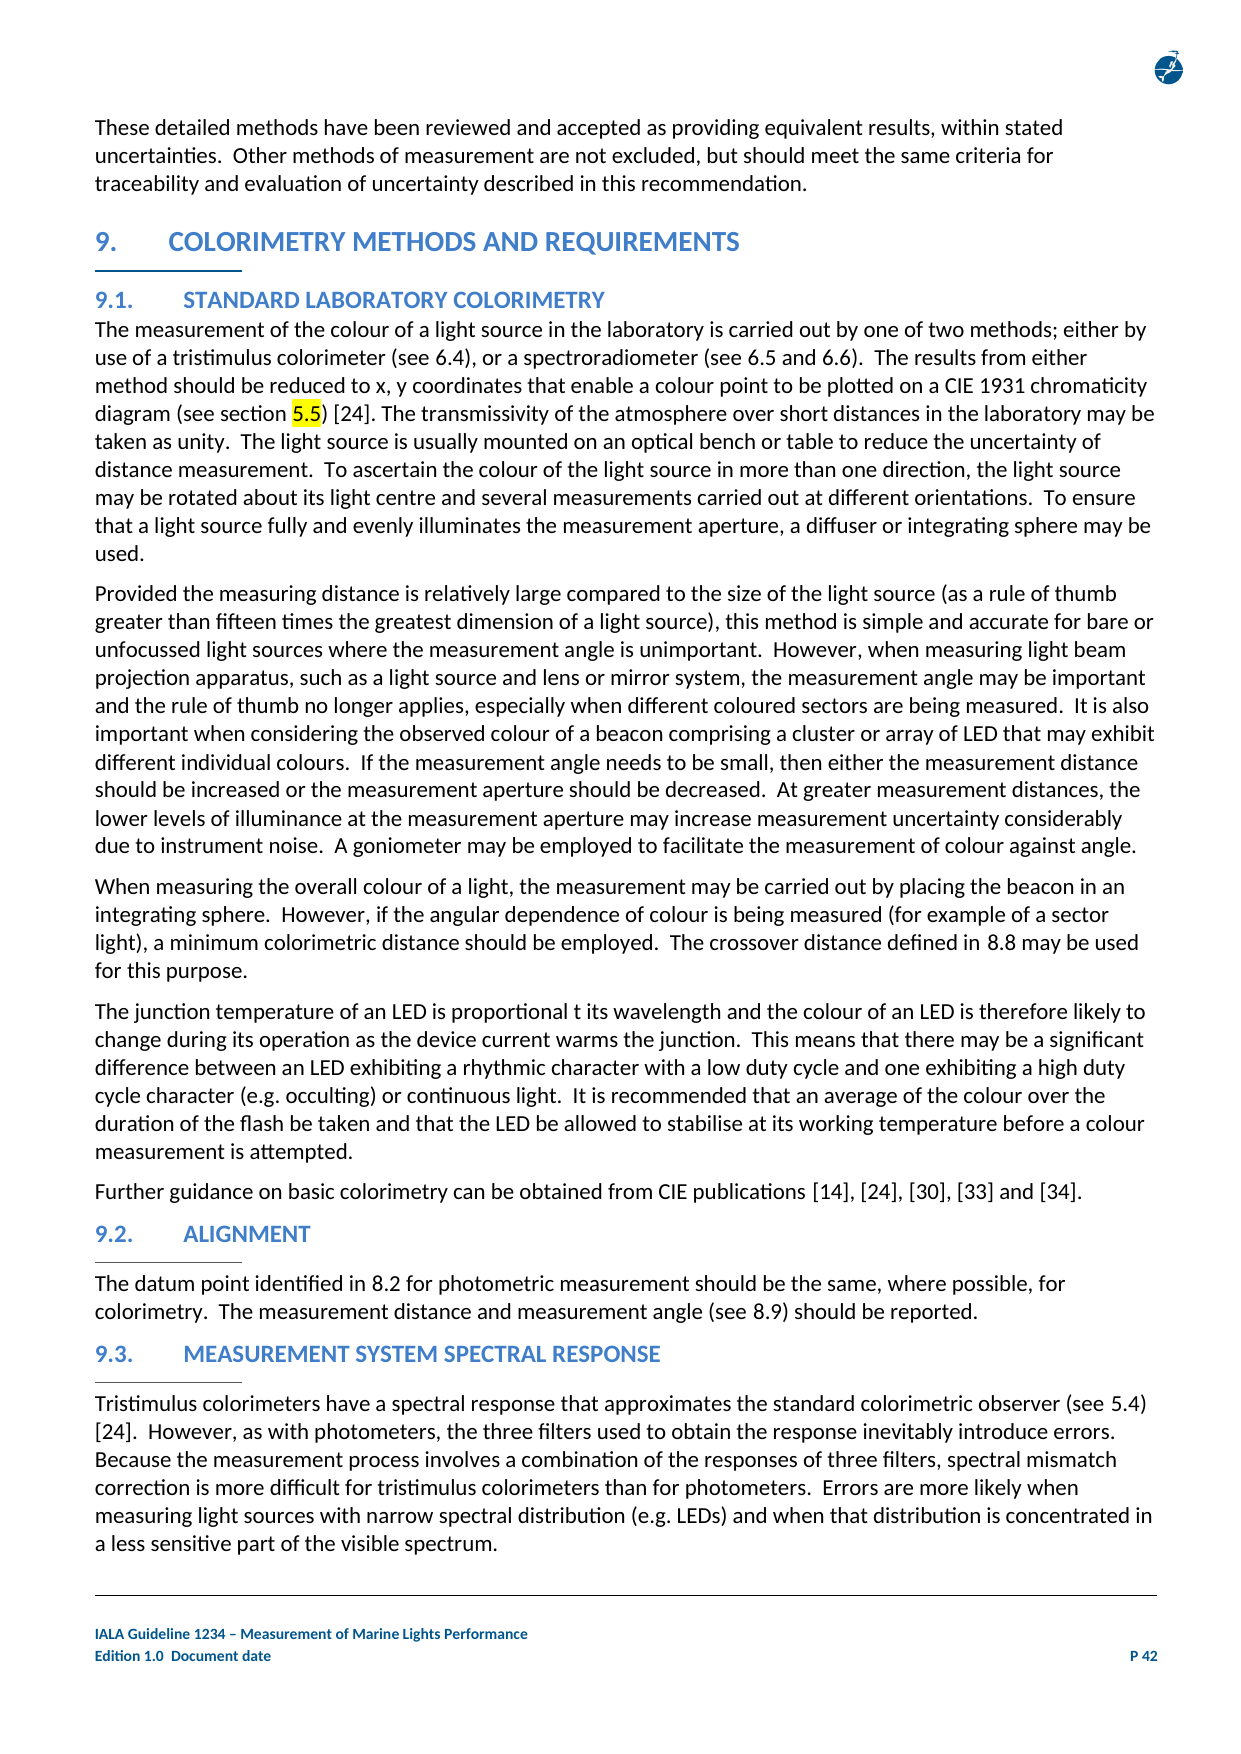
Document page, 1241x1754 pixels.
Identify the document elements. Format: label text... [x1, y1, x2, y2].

subtitle COLORIMETRY METHODS AND REQUIREMENTS [94, 223, 1157, 258]
subtitle Alignment [94, 1218, 1157, 1248]
text These detailed methods have been reviewed and accepted as providing equivalent results, within stated uncertainties. Other methods of measurement are not excluded, but should meet the same criteria for traceability and evaluation of uncertainty described in this recommendation. [94, 113, 1157, 198]
text The junction temperature of an LED is proportional t its wavelength and the colour of an LED is therefore likely to change during its operation as the device current warms the junction. This means that there may be a significant difference between an LED exhibiting a rhythmic character with a low duty cycle and one exhibiting a high duty cycle character (e.g. occulting) or continuous light. It is recommended that an average of the colour over the duration of the flash be taken and that the LED be allowed to stabilise at its working temperature before a colour measurement is attempted. [94, 997, 1157, 1165]
subtitle Standard Laboratory Colorimetry [94, 284, 1157, 315]
text The datum point identified in A 9.2 for photometric measurement should be the same, where possible, for colorimetry. The measurement distance and measurement angle (see A 9.9) should be reported. [94, 1269, 1157, 1325]
picture [1123, 0, 1241, 119]
text Tristimulus colorimeters have a spectral response that approximates the standard colorimetric observer (see A 6.4) [24]. However, as with photometers, the three filters used to obtain the response inevitably introduce errors. Because the measurement process involves a combination of the responses of three filters, spectral mismatch correction is more difficult for tristimulus colorimeters than for photometers. Errors are more likely when measuring light sources with narrow spectral distribution (e.g. LEDs) and when that distribution is concentrated in a less sensitive part of the visible spectrum. [94, 1389, 1157, 1557]
text The measurement of the colour of a light source in the laboratory is carried out by one of two methods; either by use of a tristimulus colorimeter (see A 7.4), or a spectroradiometer (see A 7.5 and A 7.6). The results from either method should be reduced to x, y coordinates that enable a colour point to be plotted on a CIE 1931 chromaticity diagram (see section A 6.5) [24]. The transmissivity of the atmosphere over short distances in the laboratory may be taken as unity. The light source is usually mounted on an optical bench or table to reduce the uncertainty of distance measurement. To ascertain the colour of the light source in more than one direction, the light source may be rotated about its light centre and several measurements carried out at different orientations. To ensure that a light source fully and evenly illuminates the measurement aperture, a diffuser or integrating sphere may be used. [94, 315, 1157, 567]
text Provided the measuring distance is relatively large compared to the size of the light source (as a rule of thumb greater than fifteen times the greatest dimension of a light source), this method is simple and accurate for bare or unfocussed light sources where the measurement angle is unimportant. However, when measuring light beam projection apparatus, such as a light source and lens or mirror system, the measurement angle may be important and the rule of thumb no longer applies, especially when different coloured sectors are being measured. It is also important when considering the observed colour of a beacon comprising a cluster or array of LED that may exhibit different individual colours. If the measurement angle needs to be small, then either the measurement distance should be increased or the measurement aperture should be decreased. At greater measurement distances, the lower levels of illuminance at the measurement aperture may increase measurement uncertainty considerably due to instrument noise. A goniometer may be employed to facilitate the measurement of colour against angle. [94, 579, 1157, 860]
subtitle Measurement System Spectral Response [94, 1338, 1157, 1368]
text When measuring the overall colour of a light, the measurement may be carried out by placing the beacon in an integrating sphere. However, if the angular dependence of colour is being measured (for example of a sector light), a minimum colorimetric distance should be employed. The crossover distance defined in A 9.8 may be used for this purpose. [94, 872, 1157, 984]
text Further guidance on basic colorimetry can be obtained from CIE publications [14], [24], [30], [33] and [34]. [94, 1177, 1157, 1205]
